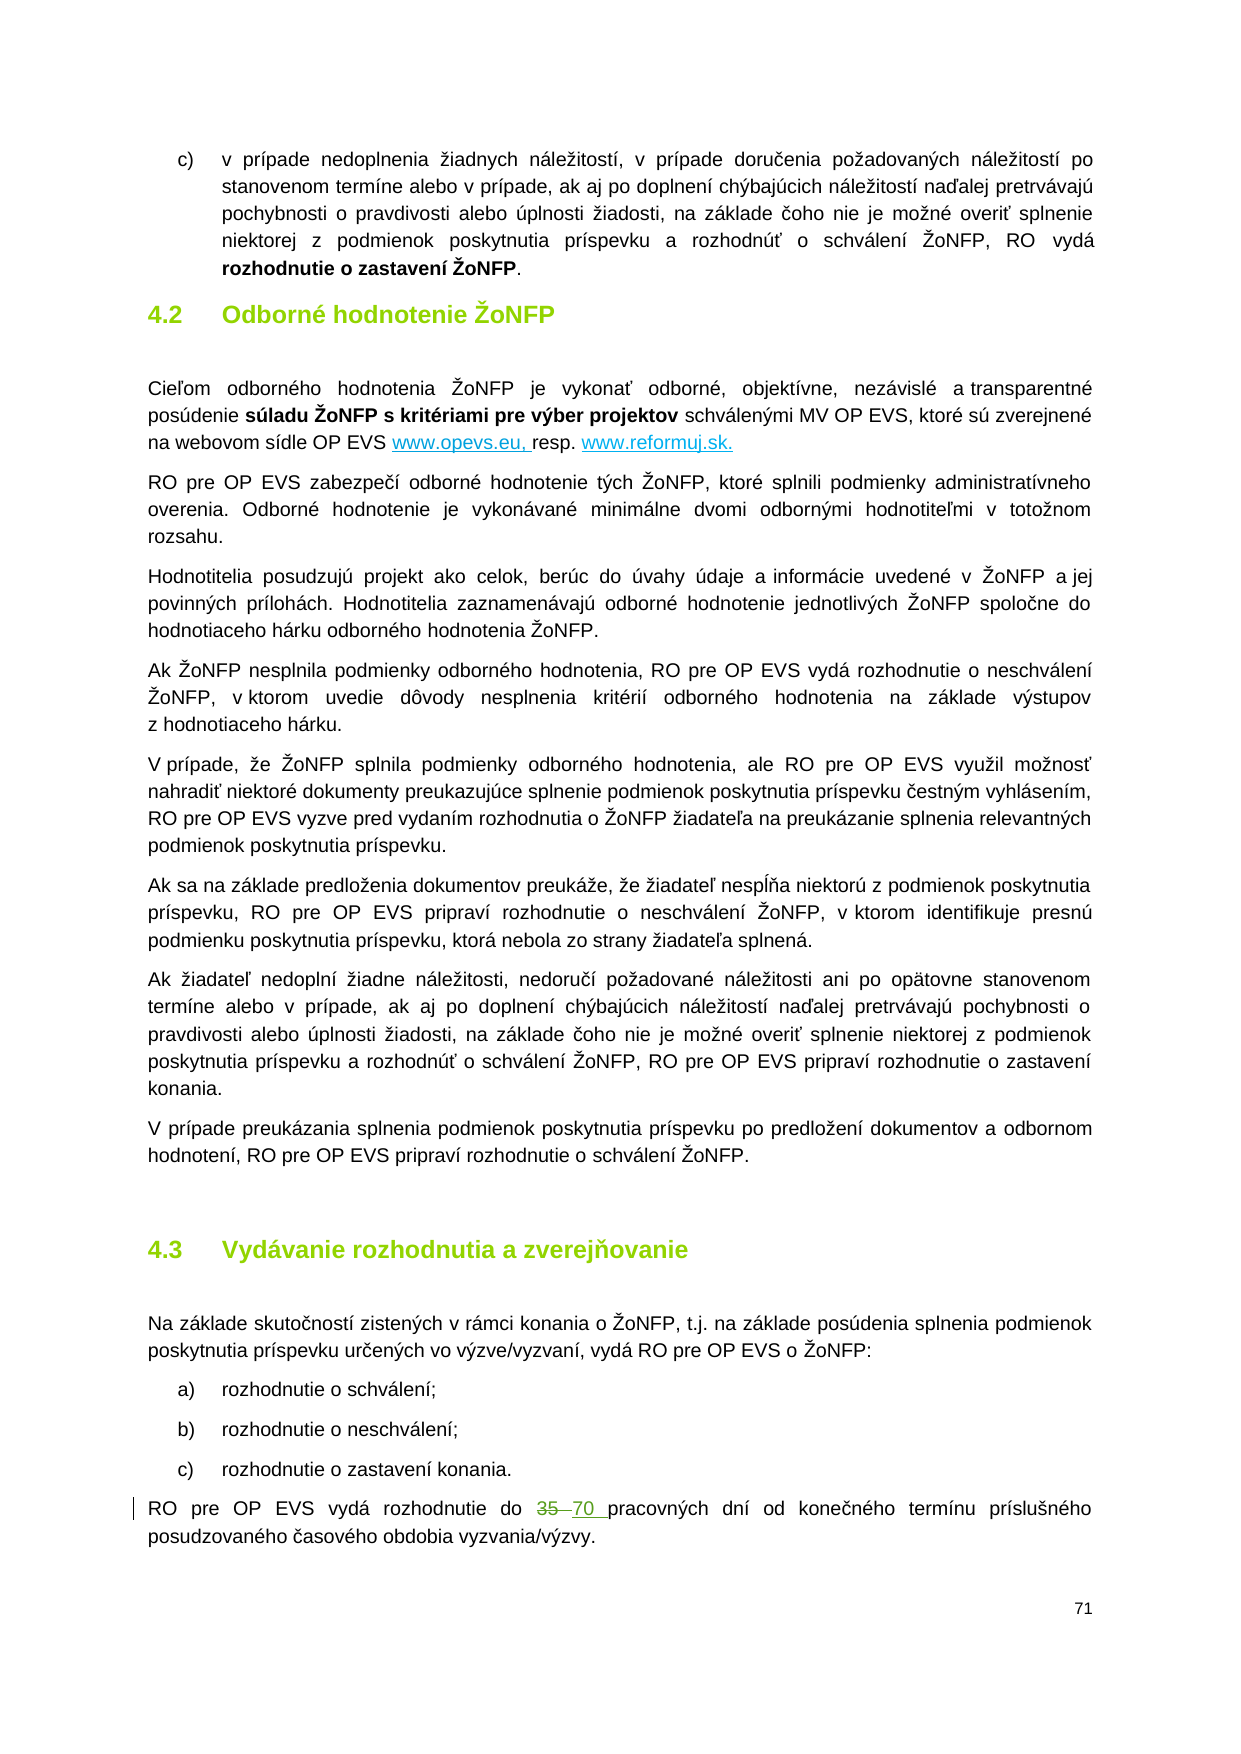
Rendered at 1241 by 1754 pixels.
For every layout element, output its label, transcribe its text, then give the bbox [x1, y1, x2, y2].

text Cieľom odborného hodnotenia ŽoNFP je vykonať odborné, objektívne, nezávislé a transparentné posúdenie súladu ŽoNFP s kritériami pre výber projektov schválenými MV OP EVS, ktoré sú zverejnené na webovom sídle OP EVS www.opevs.eu, resp. www.reformuj.sk. [148, 377, 1092, 454]
list rozhodnutie o neschválení; [177, 1418, 1092, 1441]
list rozhodnutie o zastavení konania. [177, 1458, 1092, 1480]
list v prípade nedoplnenia žiadnych náležitostí, v prípade doručenia požadovaných náležitostí po stanovenom termíne alebo v prípade, ak aj po doplnení chýbajúcich náležitostí naďalej pretrvávajú pochybnosti o pravdivosti alebo úplnosti žiadosti, na základe čoho nie je možné overiť splnenie niektorej z podmienok poskytnutia príspevku a rozhodnúť o schválení ŽoNFP, RO vydá rozhodnutie o zastavení ŽoNFP. [177, 148, 1094, 279]
text Ak žiadateľ nedoplní žiadne náležitosti, nedoručí požadované náležitosti ani po opätovne stanovenom termíne alebo v prípade, ak aj po doplnení chýbajúcich náležitostí naďalej pretrvávajú pochybnosti o pravdivosti alebo úplnosti žiadosti, na základe čoho nie je možné overiť splnenie niektorej z podmienok poskytnutia príspevku a rozhodnúť o schválení ŽoNFP, RO pre OP EVS pripraví rozhodnutie o zastavení konania. [148, 968, 1092, 1099]
text Na základe skutočností zistených v rámci konania o ŽoNFP, t.j. na základe posúdenia splnenia podmienok poskytnutia príspevku určených vo výzve/vyzvaní, vydá RO pre OP EVS o ŽoNFP: [148, 1311, 1092, 1361]
text Ak ŽoNFP nesplnila podmienky odborného hodnotenia, RO pre OP EVS vydá rozhodnutie o neschválení ŽoNFP, v ktorom uvedie dôvody nesplnenia kritérií odborného hodnotenia na základe výstupov z hodnotiaceho hárku. [148, 659, 1092, 736]
text RO pre OP EVS zabezpečí odborné hodnotenie tých ŽoNFP, ktoré splnili podmienky administratívneho overenia. Odborné hodnotenie je vykonávané minimálne dvomi odbornými hodnotiteľmi v totožnom rozsahu. [148, 471, 1092, 548]
text V prípade, že ŽoNFP splnila podmienky odborného hodnotenia, ale RO pre OP EVS využil možnosť nahradiť niektoré dokumenty preukazujúce splnenie podmienok poskytnutia príspevku čestným vyhlásením, RO pre OP EVS vyzve pred vydaním rozhodnutia o ŽoNFP žiadateľa na preukázanie splnenia relevantných podmienok poskytnutia príspevku. [148, 753, 1092, 857]
subtitle 4.3 Vydávanie rozhodnutia a zverejňovanie [148, 1235, 1092, 1264]
list rozhodnutie o schválení; [177, 1378, 1092, 1401]
text Hodnotitelia posudzujú projekt ako celok, berúc do úvahy údaje a informácie uvedené v ŽoNFP a jej povinných prílohách. Hodnotitelia zaznamenávajú odborné hodnotenie jednotlivých ŽoNFP spoločne do hodnotiaceho hárku odborného hodnotenia ŽoNFP. [148, 565, 1092, 642]
text RO pre OP EVS vydá rozhodnutie do pracovných dní od konečného termínu príslušného posudzovaného časového obdobia vyzvania/výzvy. [148, 1497, 1092, 1547]
text V prípade preukázania splnenia podmienok poskytnutia príspevku po predložení dokumentov a odbornom hodnotení, RO pre OP EVS pripraví rozhodnutie o schválení ŽoNFP. [148, 1117, 1092, 1166]
subtitle 4.2 Odborné hodnotenie ŽoNFP [148, 300, 1092, 329]
text Ak sa na základe predloženia dokumentov preukáže, že žiadateľ nespĺňa niektorú z podmienok poskytnutia príspevku, RO pre OP EVS pripraví rozhodnutie o neschválení ŽoNFP, v ktorom identifikuje presnú podmienku poskytnutia príspevku, ktorá nebola zo strany žiadateľa splnená. [148, 874, 1092, 951]
